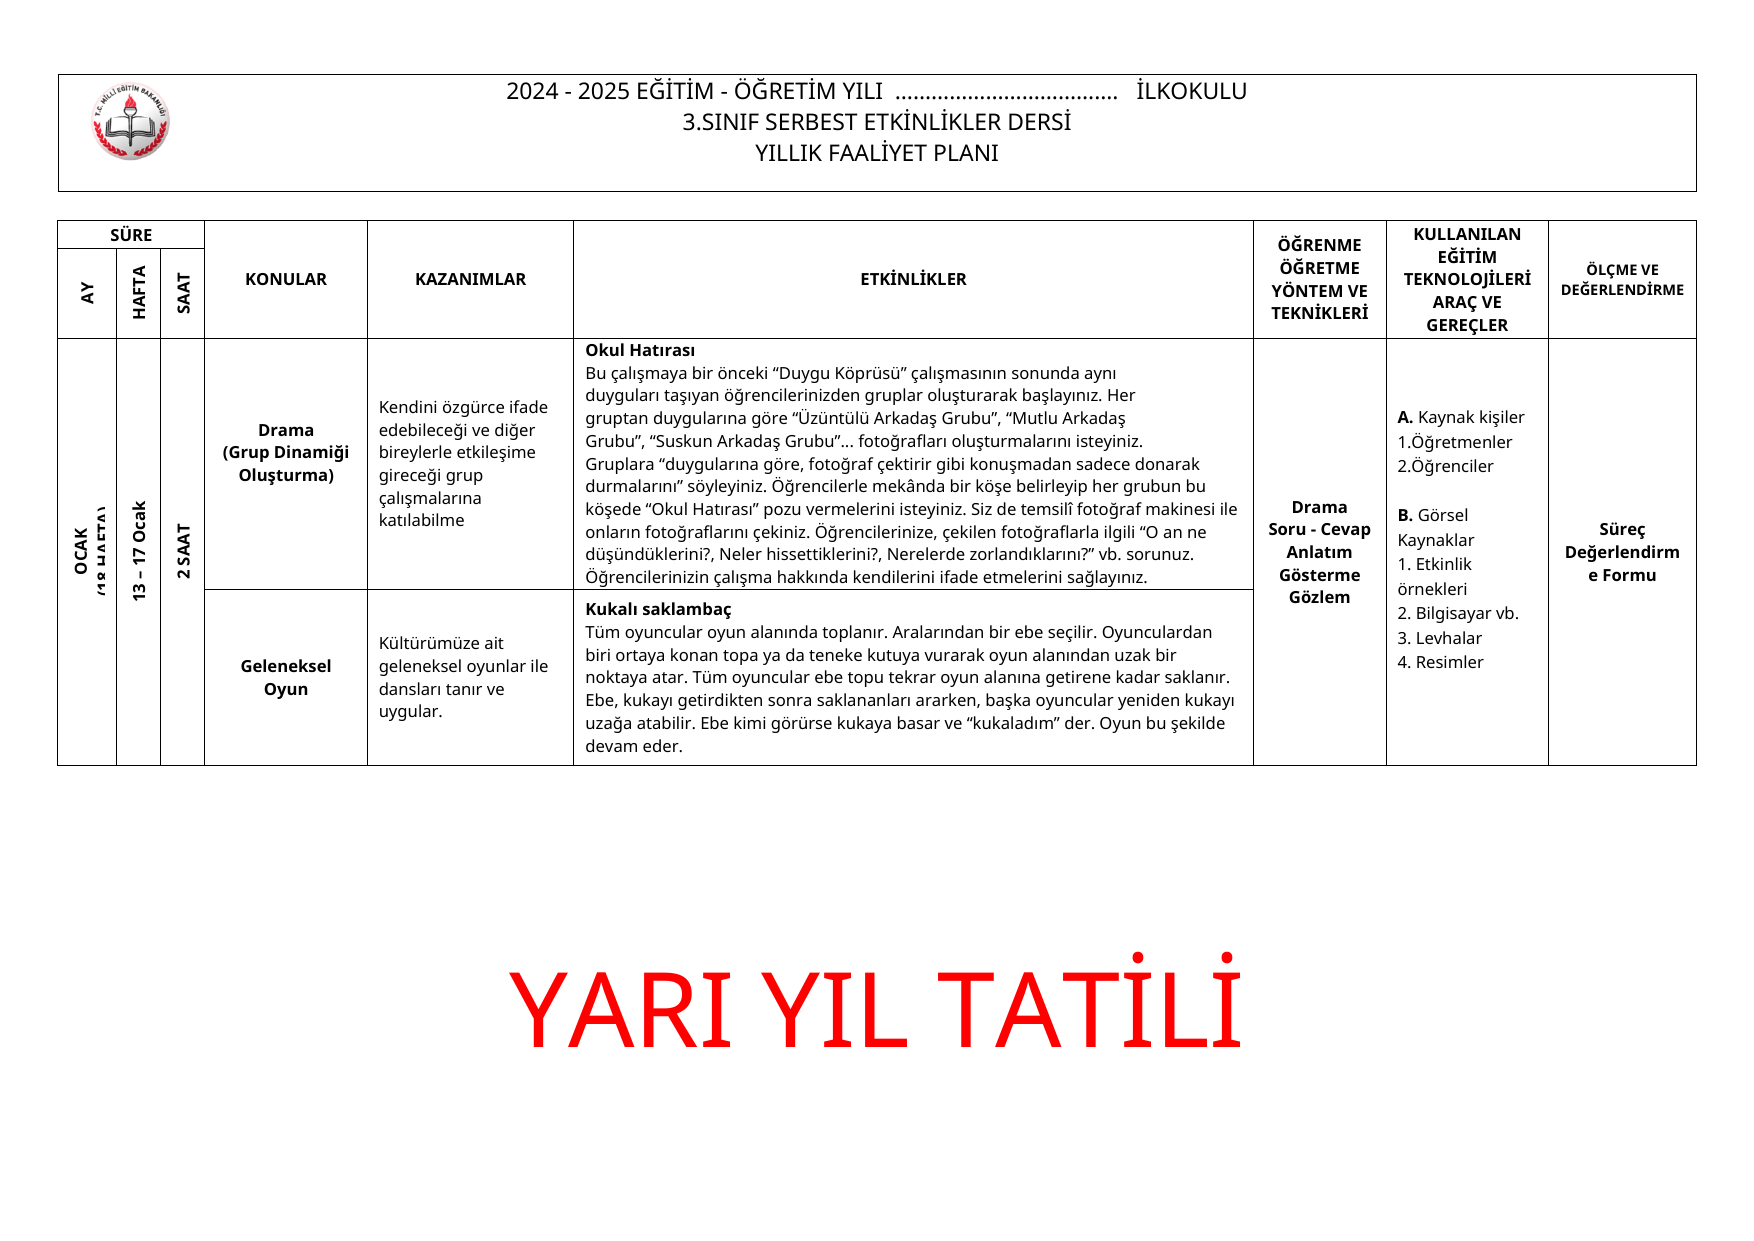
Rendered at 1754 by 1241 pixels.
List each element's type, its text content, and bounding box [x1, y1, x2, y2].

table_cell Kukalı saklambaç Tüm oyuncular oyun alanında toplanır. Aralarından bir ebe seçilir. Oyunculardan biri ortaya konan topa ya da teneke kutuya vurarak oyun alanından uzak bir noktaya atar. Tüm oyuncular ebe topu tekrar oyun alanına getirene kadar saklanır. Ebe, kukayı getirdikten sonra saklananları ararken, başka oyuncular yeniden kukayı uzağa atabilir. Ebe kimi görürse kukaya basar ve “kukaladım” der. Oyun bu şekilde devam eder. [574, 590, 1253, 765]
table_cell Süreç Değerlendirme Formu [1549, 339, 1696, 765]
table_header ÖĞRENME ÖĞRETME YÖNTEM VE TEKNİKLERİ [1254, 221, 1386, 338]
table_header KAZANIMLAR [368, 221, 573, 338]
table_cell 13 – 17 Ocak [117, 339, 160, 765]
table_header SÜRE [58, 221, 204, 248]
table_cell Drama (Grup Dinamiği Oluşturma) [205, 339, 367, 588]
table_cell Kendini özgürce ifade edebileceği ve diğer bireylerle etkileşime gireceği grup çalışmalarına katılabilme [368, 339, 573, 588]
table_header KULLANILAN EĞİTİM TEKNOLOJİLERİ ARAÇ VE GEREÇLER [1387, 221, 1548, 338]
table_cell 2 SAAT [161, 339, 204, 765]
table_cell Kültürümüze ait geleneksel oyunlar ile dansları tanır ve uygular. [368, 590, 573, 765]
text YARI YIL TATİLİ [59, 936, 1695, 1078]
table_cell Drama Soru - Cevap Anlatım Gösterme Gözlem [1254, 339, 1386, 765]
picture [85, 77, 175, 167]
table_cell A. Kaynak kişiler 1.Öğretmenler 2.Öğrenciler B. Görsel Kaynaklar 1. Etkinlik örnekleri 2. Bilgisayar vb. 3. Levhalar 4. Resimler [1387, 339, 1548, 765]
table_cell SAAT [161, 249, 204, 338]
table_header KONULAR [205, 221, 367, 338]
table_cell Okul Hatırası Bu çalışmaya bir önceki “Duygu Köprüsü” çalışmasının sonunda aynı duyguları taşıyan öğrencilerinizden gruplar oluşturarak başlayınız. Her gruptan duygularına göre “Üzüntülü Arkadaş Grubu”, “Mutlu Arkadaş Grubu”, “Suskun Arkadaş Grubu”... fotoğrafları oluşturmalarını isteyiniz. Gruplara “duygularına göre, fotoğraf çektirir gibi konuşmadan sadece donarak durmalarını” söyleyiniz. Öğrencilerle mekânda bir köşe belirleyip her grubun bu köşede “Okul Hatırası” pozu vermelerini isteyiniz. Siz de temsilî fotoğraf makinesi ile onların fotoğraflarını çekiniz. Öğrencilerinize, çekilen fotoğraflarla ilgili “O an ne düşündüklerini?, Neler hissettiklerini?, Nerelerde zorlandıklarını?” vb. sorunuz. Öğrencilerinizin çalışma hakkında kendilerini ifade etmelerini sağlayınız. [574, 339, 1253, 588]
table_header ETKİNLİKLER [574, 221, 1253, 338]
table_cell Geleneksel Oyun [205, 590, 367, 765]
table_cell HAFTA [117, 249, 160, 338]
table_cell OCAK (18.HAFTA) [58, 339, 116, 765]
table_header ÖLÇME VE DEĞERLENDİRME [1549, 221, 1696, 338]
table_cell AY [58, 249, 116, 338]
